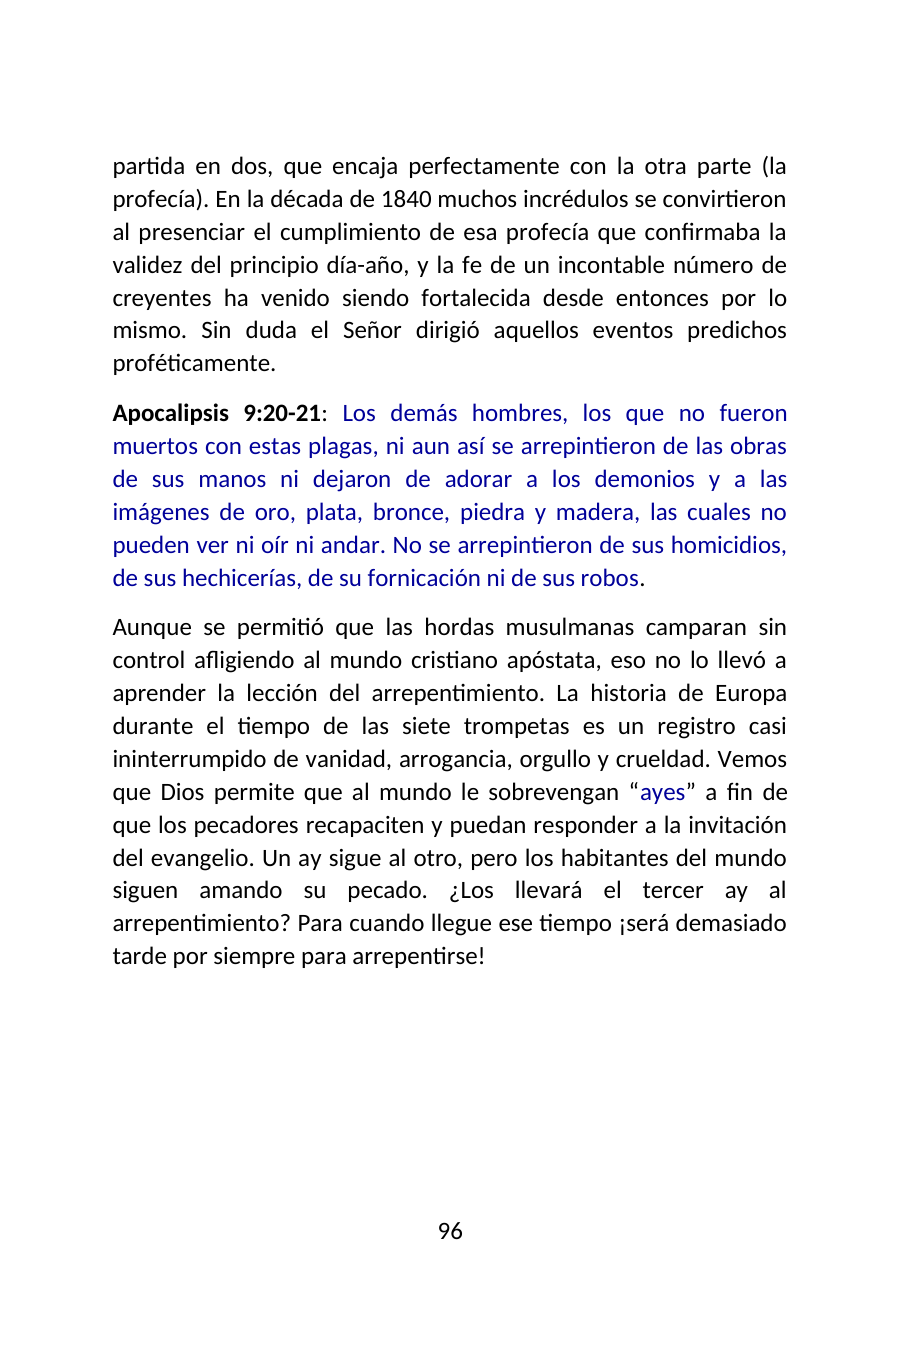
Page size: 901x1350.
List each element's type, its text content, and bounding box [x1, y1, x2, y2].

text Apocalipsis 9:20-21: Los demás hombres, los que no fueron muertos con estas plagas, ni aun así se arrepintieron de las obras de sus manos ni dejaron de adorar a los demonios y a las imágenes de oro, plata, bronce, piedra y madera, las cuales no pueden ver ni oír ni andar. No se arrepintieron de sus homicidios, de sus hechicerías, de su fornicación ni de sus robos. [112, 397, 788, 592]
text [112, 150, 788, 378]
text Aunque se permitió que las hordas musulmanas camparan sin control afligiendo al mundo cristiano apóstata, eso no lo llevó a aprender la lección del arrepentimiento. La historia de Europa durante el tiempo de las siete trompetas es un registro casi ininterrumpido de vanidad, arrogancia, orgullo y crueldad. Vemos que Dios permite que al mundo le sobrevengan “ayes” a fin de que los pecadores recapaciten y puedan responder a la invitación del evangelio. Un ay sigue al otro, pero los habitantes del mundo siguen amando su pecado. ¿Los llevará el tercer ay al arrepentimiento? Para cuando llegue ese tiempo ¡será demasiado tarde por siempre para arrepentirse! [112, 611, 788, 971]
